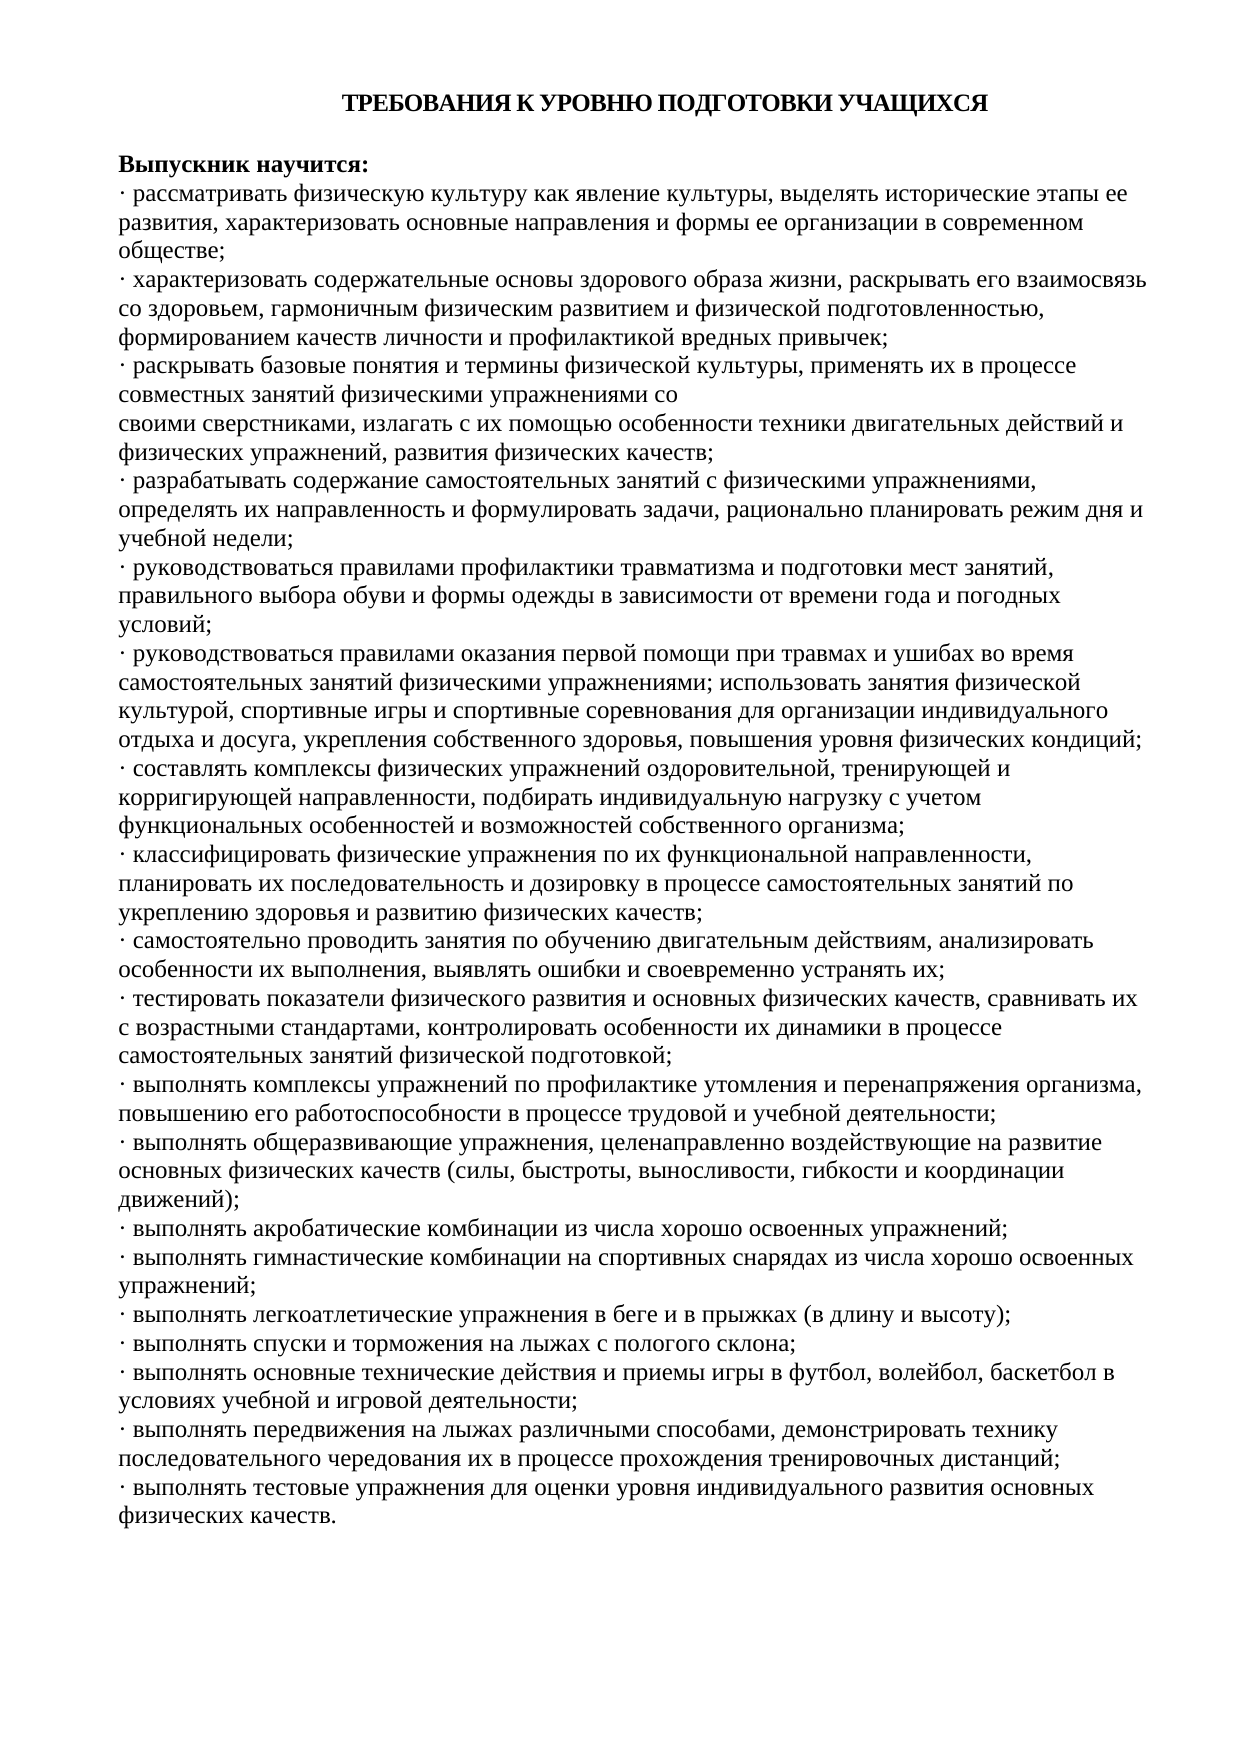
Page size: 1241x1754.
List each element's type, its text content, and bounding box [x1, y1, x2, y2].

text · раскрывать базовые понятия и термины физической культуры, применять их в процессе совместных занятий физическими упражнениями со [118, 350, 1152, 408]
text · выполнять общеразвивающие упражнения, целенаправленно воздействующие на развитие основных физических качеств (силы, быстроты, выносливости, гибкости и координации движений); [118, 1127, 1152, 1213]
text · выполнять легкоатлетические упражнения в беге и в прыжках (в длину и высоту); [118, 1299, 1152, 1328]
text · разрабатывать содержание самостоятельных занятий с физическими упражнениями, определять их направленность и формулировать задачи, рационально планировать режим дня и учебной недели; [118, 465, 1152, 552]
text Выпускник научится: [118, 149, 1152, 178]
text · характеризовать содержательные основы здорового образа жизни, раскрывать его взаимосвязь со здоровьем, гармоничным физическим развитием и физической подготовленностью, формированием качеств личности и профилактикой вредных привычек; [118, 264, 1152, 350]
text · тестировать показатели физического развития и основных физических качеств, сравнивать их с возрастными стандартами, контролировать особенности их динамики в процессе самостоятельных занятий физической подготовкой; [118, 983, 1152, 1069]
text · выполнять комплексы упражнений по профилактике утомления и перенапряжения организма, повышению его работоспособности в процессе трудовой и учебной деятельности; [118, 1069, 1152, 1127]
text · руководствоваться правилами профилактики травматизма и подготовки мест занятий, правильного выбора обуви и формы одежды в зависимости от времени года и погодных условий; [118, 552, 1152, 638]
text · руководствоваться правилами оказания первой помощи при травмах и ушибах во время самостоятельных занятий физическими упражнениями; использовать занятия физической культурой, спортивные игры и спортивные соревнования для организации индивидуального отдыха и досуга, укрепления собственного здоровья, повышения уровня физических кондиций; [118, 638, 1152, 753]
text · выполнять передвижения на лыжах различными способами, демонстрировать технику последовательного чередования их в процессе прохождения тренировочных дистанций; [118, 1414, 1152, 1472]
text · выполнять основные технические действия и приемы игры в футбол, волейбол, баскетбол в условиях учебной и игровой деятельности; [118, 1357, 1152, 1414]
text ТРЕБОВАНИЯ К УРОВНЮ ПОДГОТОВКИ УЧАЩИХСЯ [119, 88, 1152, 117]
text · выполнять гимнастические комбинации на спортивных снарядах из числа хорошо освоенных упражнений; [118, 1242, 1152, 1299]
text · выполнять тестовые упражнения для оценки уровня индивидуального развития основных физических качеств. [118, 1472, 1152, 1529]
text · самостоятельно проводить занятия по обучению двигательным действиям, анализировать особенности их выполнения, выявлять ошибки и своевременно устранять их; [118, 925, 1152, 983]
text · составлять комплексы физических упражнений оздоровительной, тренирующей и корригирующей направленности, подбирать индивидуальную нагрузку с учетом функциональных особенностей и возможностей собственного организма; [118, 753, 1152, 839]
text · выполнять акробатические комбинации из числа хорошо освоенных упражнений; [118, 1213, 1152, 1242]
text · выполнять спуски и торможения на лыжах с пологого склона; [118, 1328, 1152, 1357]
text своими сверстниками, излагать с их помощью особенности техники двигательных действий и физических упражнений, развития физических качеств; [118, 408, 1152, 465]
text · рассматривать физическую культуру как явление культуры, выделять исторические этапы ее развития, характеризовать основные направления и формы ее организации в современном обществе; [118, 178, 1152, 264]
text · классифицировать физические упражнения по их функциональной направленности, планировать их последовательность и дозировку в процессе самостоятельных занятий по укреплению здоровья и развитию физических качеств; [118, 839, 1152, 925]
